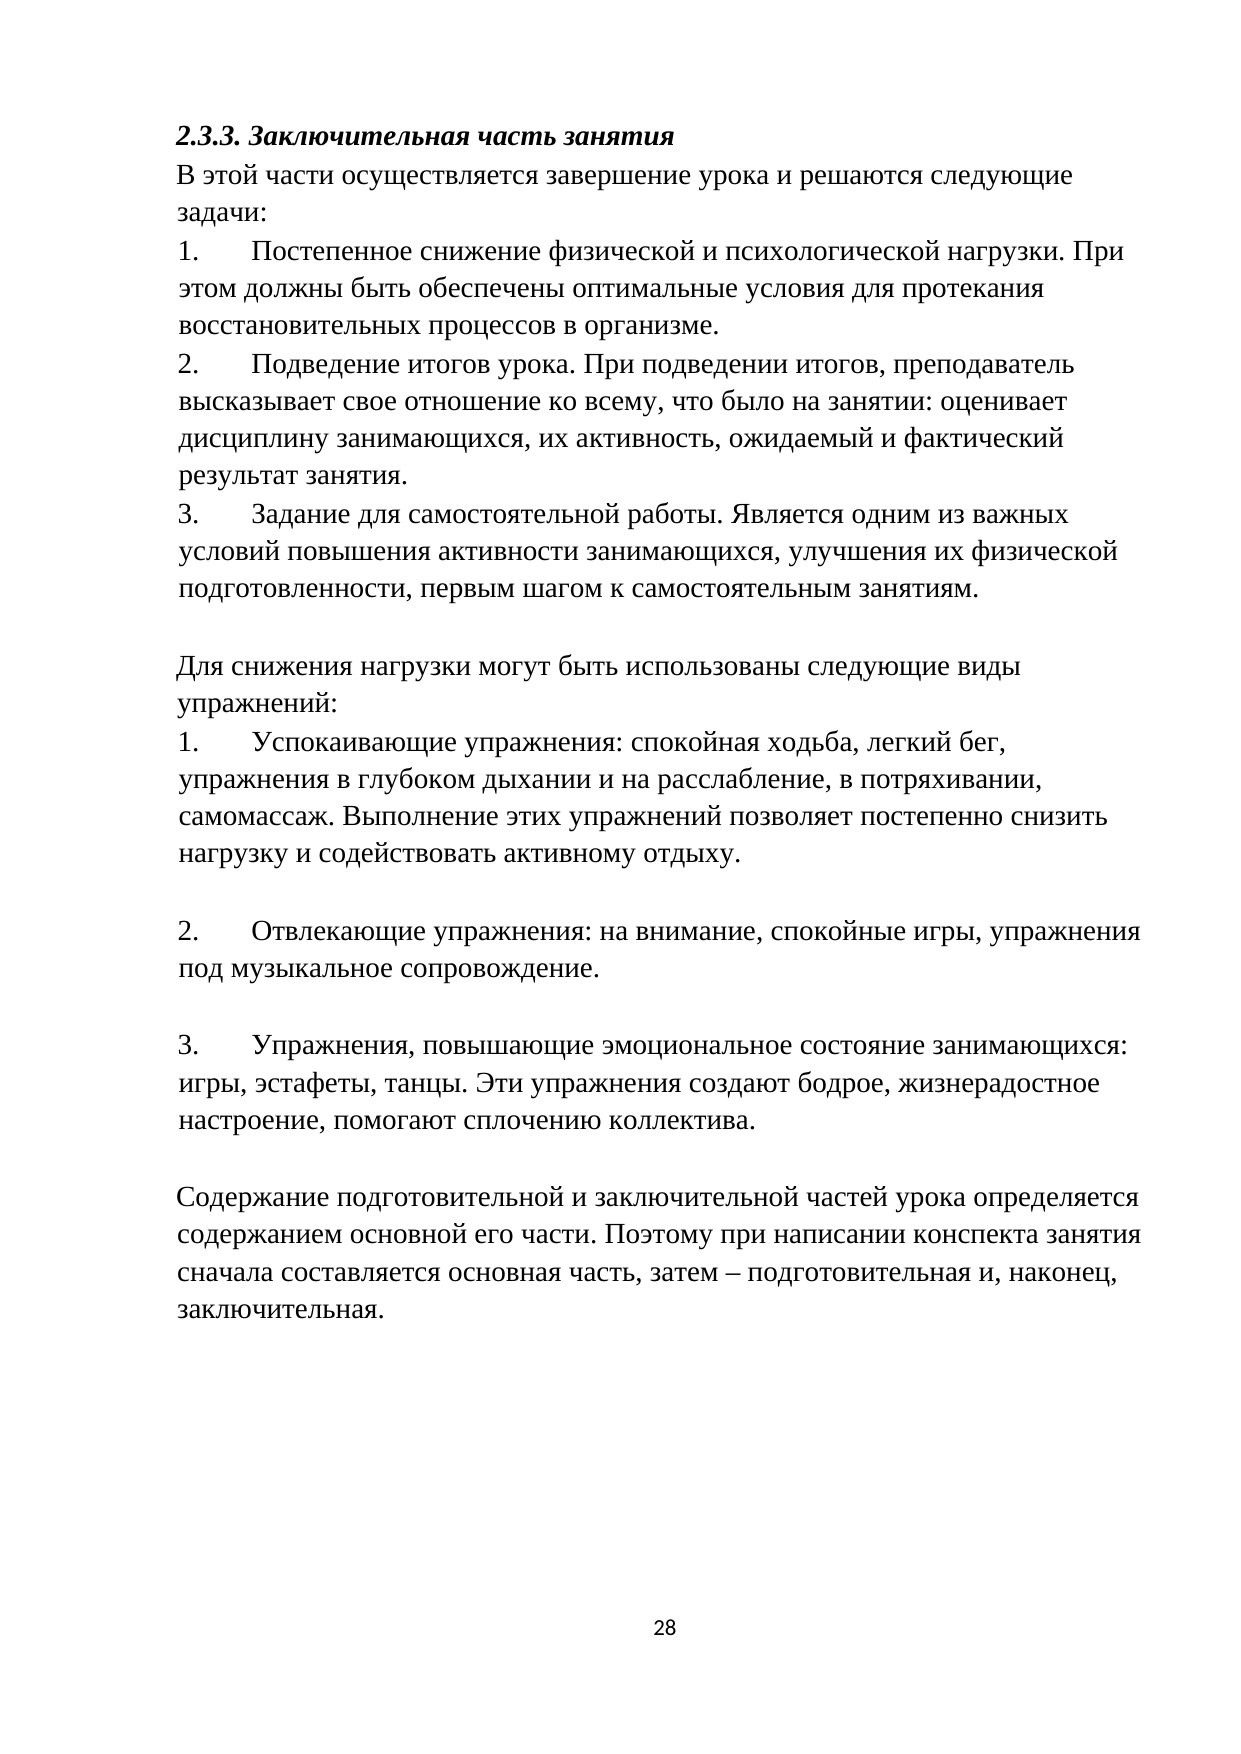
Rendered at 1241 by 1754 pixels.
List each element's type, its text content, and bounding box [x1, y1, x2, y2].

list Постепенное снижение физической и психологической нагрузки. При этом должны быть обеспечены оптимальные условия для протекания восстановительных процессов в организме. [177, 233, 1152, 341]
text В этой части осуществляется завершение урока и решаются следующие задачи: [176, 157, 1152, 228]
text 2.3.3. Заключительная часть занятия [176, 118, 1152, 152]
list Отвлекающие упражнения: на внимание, спокойные игры, упражнения под музыкальное сопровождение. [177, 913, 1152, 983]
list Упражнения, повышающие эмоциональное состояние занимающихся: игры, эстафеты, танцы. Эти упражнения создают бодрое, жизнерадостное настроение, помогают сплочению коллектива. [177, 1027, 1152, 1135]
list Задание для самостоятельной работы. Является одним из важных условий повышения активности занимающихся, улучшения их физической подготовленности, первым шагом к самостоятельным занятиям. [177, 496, 1152, 604]
list Успокаивающие упражнения: спокойная ходьба, легкий бег, упражнения в глубоком дыхании и на расслабление, в потряхивании, самомассаж. Выполнение этих упражнений позволяет постепенно снизить нагрузку и содействовать активному отдыху. [177, 724, 1152, 869]
list Подведение итогов урока. При подведении итогов, преподаватель высказывает свое отношение ко всему, что было на занятии: оценивает дисциплину занимающихся, их активность, ожидаемый и фактический результат занятия. [177, 346, 1152, 491]
text Для снижения нагрузки могут быть использованы следующие виды упражнений: [176, 648, 1152, 718]
text Содержание подготовительной и заключительной частей урока определяется содержанием основной его части. Поэтому при написании конспекта занятия сначала составляется основная часть, затем – подготовительная и, наконец, заключительная. [176, 1179, 1152, 1324]
